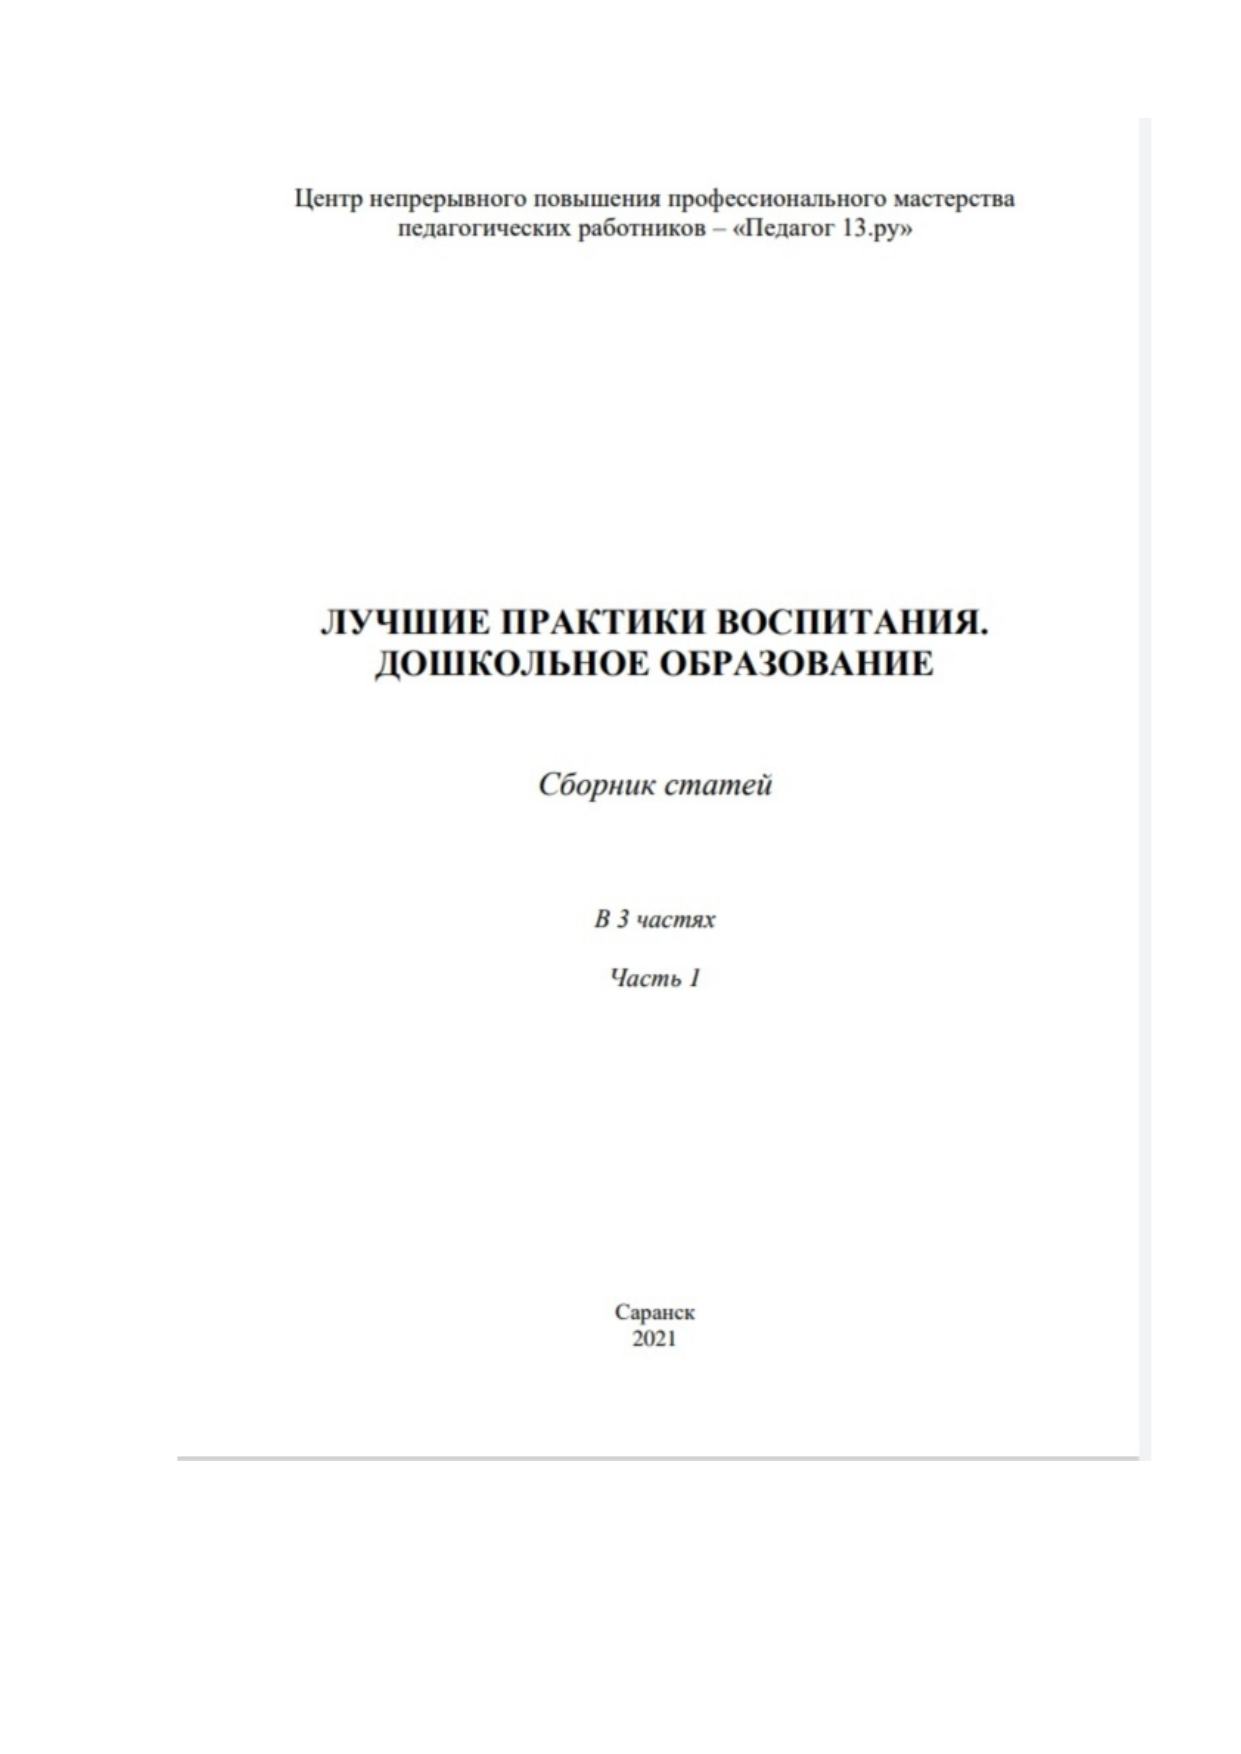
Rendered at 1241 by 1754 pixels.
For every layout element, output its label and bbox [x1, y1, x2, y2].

picture [177, 118, 1152, 1461]
